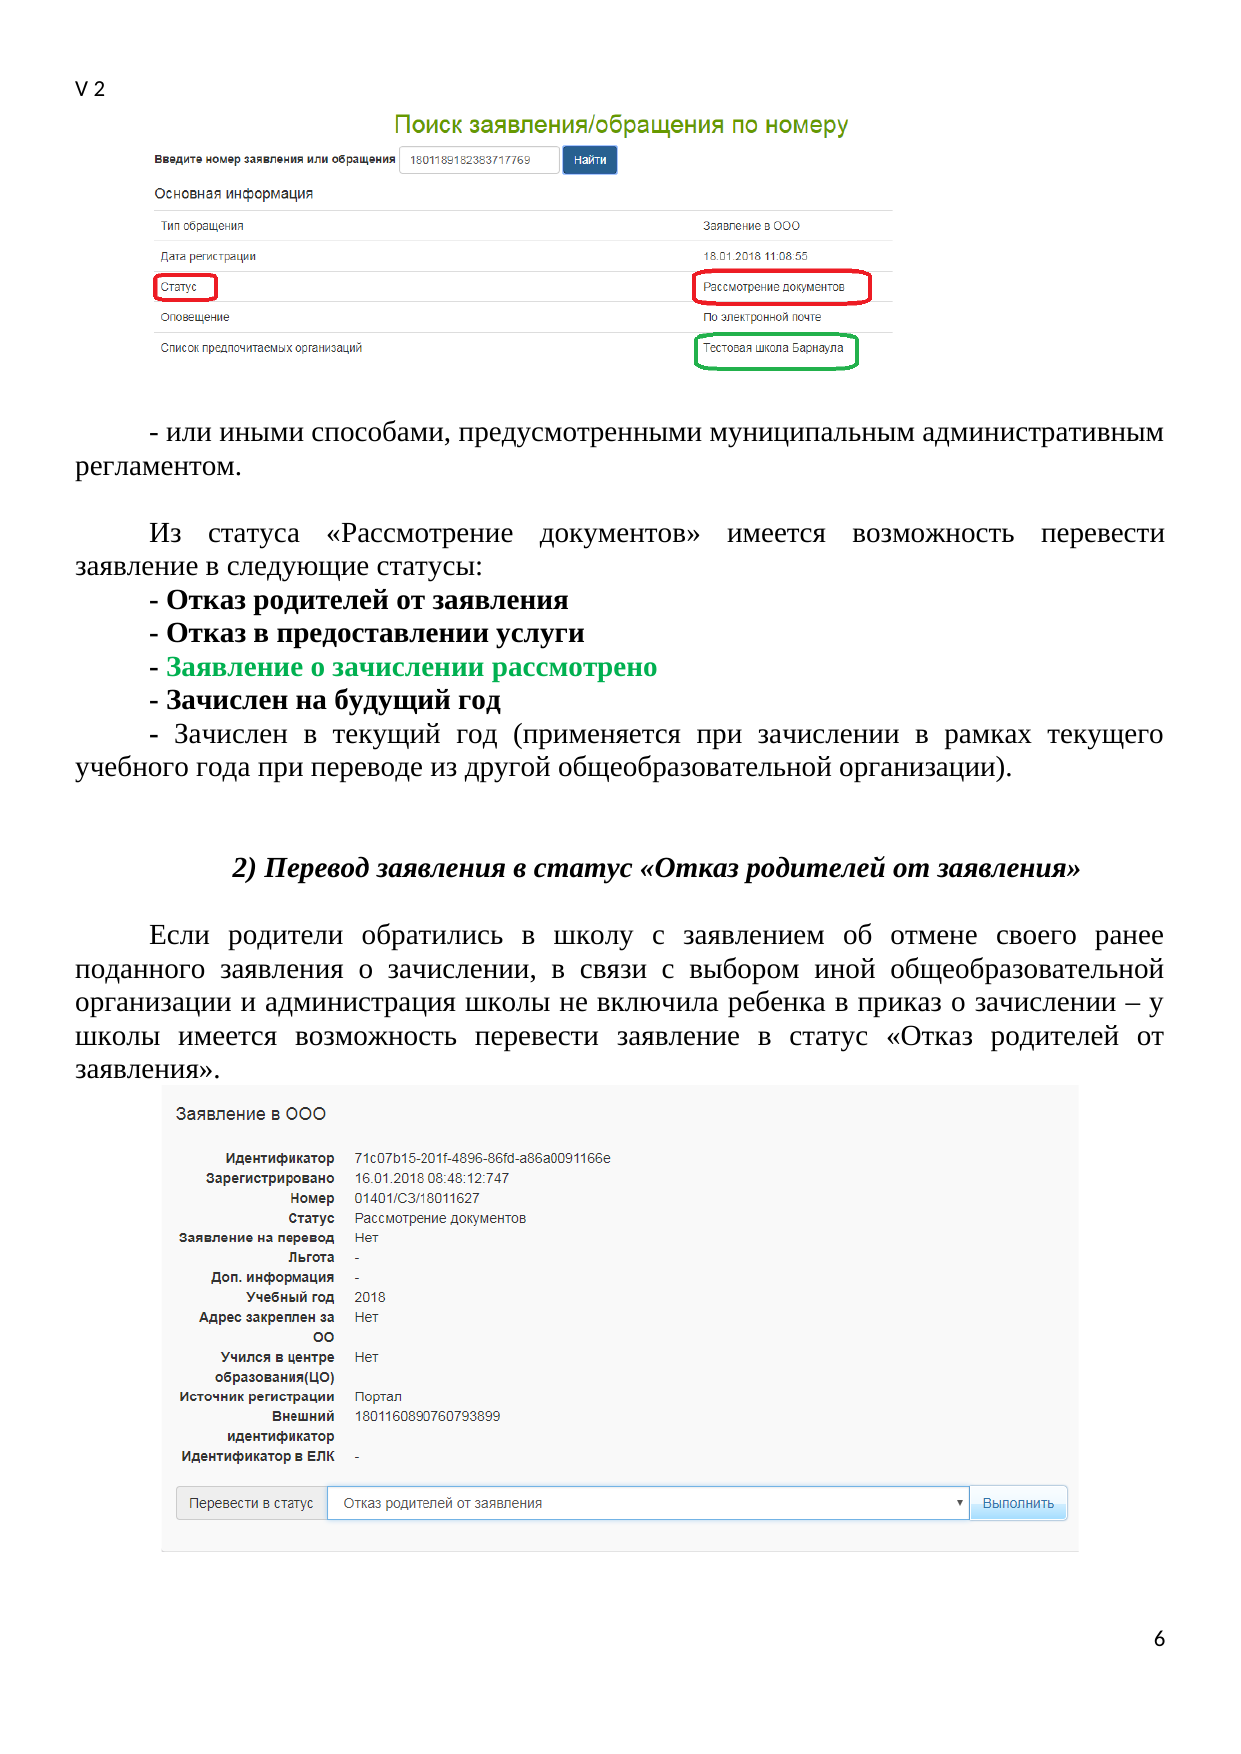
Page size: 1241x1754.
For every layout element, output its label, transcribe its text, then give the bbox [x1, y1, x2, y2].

text - Отказ в предоставлении услуги [75, 615, 1165, 649]
text - Зачислен в текущий год (применяется при зачислении в рамках текущего учебного года при переводе из другой общеобразовательной организации). [75, 716, 1165, 783]
text 2) Перевод заявления в статус «Отказ родителей от заявления» [75, 850, 1165, 884]
text - или иными способами, предусмотренными муниципальным административным регламентом. [75, 414, 1165, 481]
picture [148, 101, 893, 394]
text Из статуса «Рассмотрение документов» имеется возможность перевести заявление в следующие статусы: [75, 515, 1165, 582]
text - Отказ родителей от заявления [75, 582, 1165, 615]
text - Зачислен на будущий год [75, 682, 1165, 716]
picture [161, 1085, 1079, 1552]
text - Заявление о зачислении рассмотрено [75, 649, 1165, 682]
list Если родители обратились в школу с заявлением об отмене своего ранее поданного заявления о зачислении, в связи с выбором иной общеобразовательной организации и администрация школы не включила ребенка в приказ о зачислении – у школы имеется возможность перевести заявление в статус «Отказ родителей от заявления». [75, 917, 1165, 1085]
